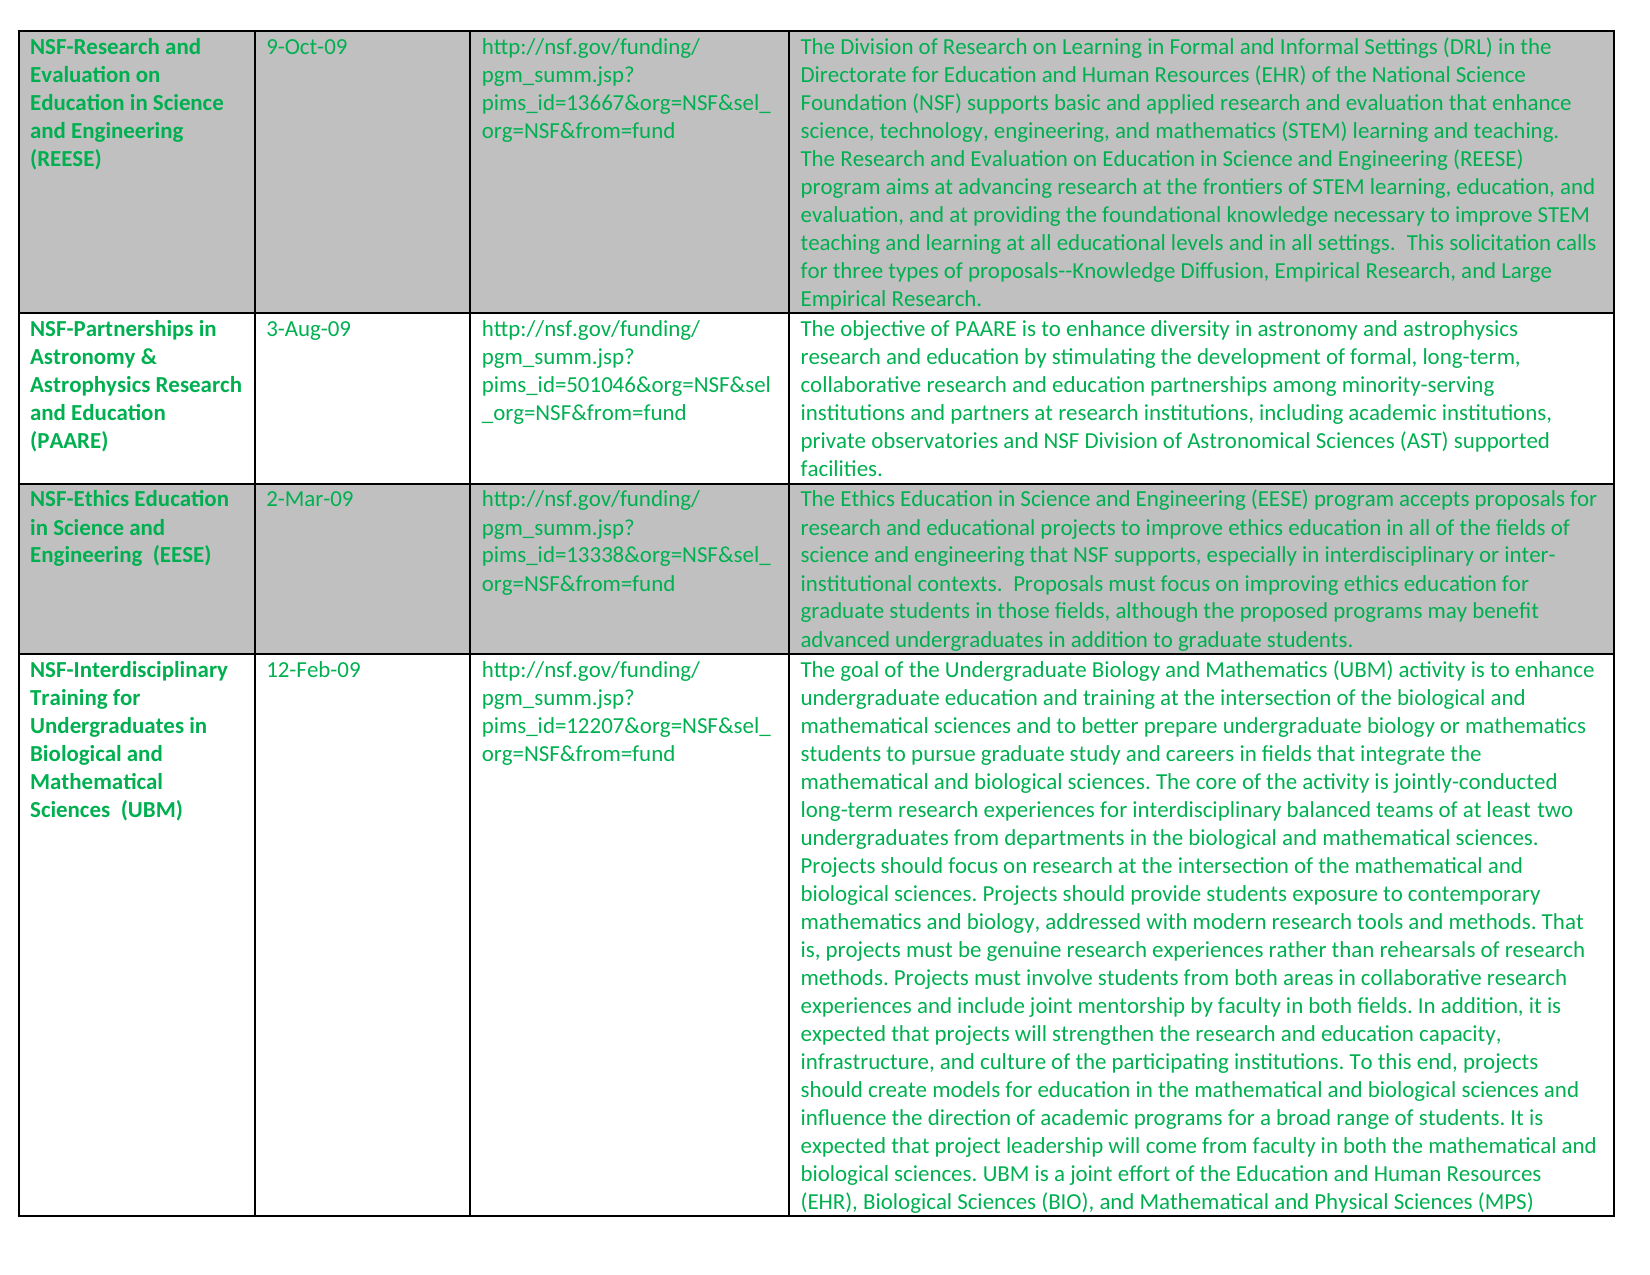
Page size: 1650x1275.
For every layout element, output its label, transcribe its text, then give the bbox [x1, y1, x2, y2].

table_cell http://nsf.gov/funding/pgm_summ.jsp?pims_id=13667&org=NSF&sel_org=NSF&from=fund [471, 32, 788, 312]
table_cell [20, 655, 254, 1215]
table_cell 12-Feb-09 [256, 655, 469, 1215]
table_cell 2-Mar-09 [256, 485, 469, 653]
table_cell The Division of Research on Learning in Formal and Informal Settings (DRL) in the Directorate for Education and Human Resources (EHR) of the National Science Foundation (NSF) supports basic and applied research and evaluation that enhance science, technology, engineering, and mathematics (STEM) learning and teaching. The Research and Evaluation on Education in Science and Engineering (REESE) program aims at advancing research at the frontiers of STEM learning, education, and evaluation, and at providing the foundational knowledge necessary to improve STEM teaching and learning at all educational levels and in all settings. This solicitation calls for three types of proposals--Knowledge Diffusion, Empirical Research, and Large Empirical Research. [790, 32, 1613, 312]
table_cell http://nsf.gov/funding/pgm_summ.jsp?pims_id=501046&org=NSF&sel_org=NSF&from=fund [471, 314, 788, 482]
table_cell The objective of PAARE is to enhance diversity in astronomy and astrophysics research and education by stimulating the development of formal, long-term, collaborative research and education partnerships among minority-serving institutions and partners at research institutions, including academic institutions, private observatories and NSF Division of Astronomical Sciences (AST) supported facilities. [790, 314, 1613, 482]
table_cell NSF-Ethics Education in Science and Engineering (EESE) [20, 485, 254, 653]
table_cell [471, 655, 788, 1215]
table_cell NSF-Research and Evaluation on Education in Science and Engineering (REESE) [20, 32, 254, 312]
table_cell 3-Aug-09 [256, 314, 469, 482]
table_cell http://nsf.gov/funding/pgm_summ.jsp?pims_id=13338&org=NSF&sel_org=NSF&from=fund [471, 485, 788, 653]
table_cell 9-Oct-09 [256, 32, 469, 312]
table_cell NSF-Partnerships in Astronomy & Astrophysics Research and Education (PAARE) [20, 314, 254, 482]
table_cell The Ethics Education in Science and Engineering (EESE) program accepts proposals for research and educational projects to improve ethics education in all of the fields of science and engineering that NSF supports, especially in interdisciplinary or inter-institutional contexts. Proposals must focus on improving ethics education for graduate students in those fields, although the proposed programs may benefit advanced undergraduates in addition to graduate students. [790, 485, 1613, 653]
